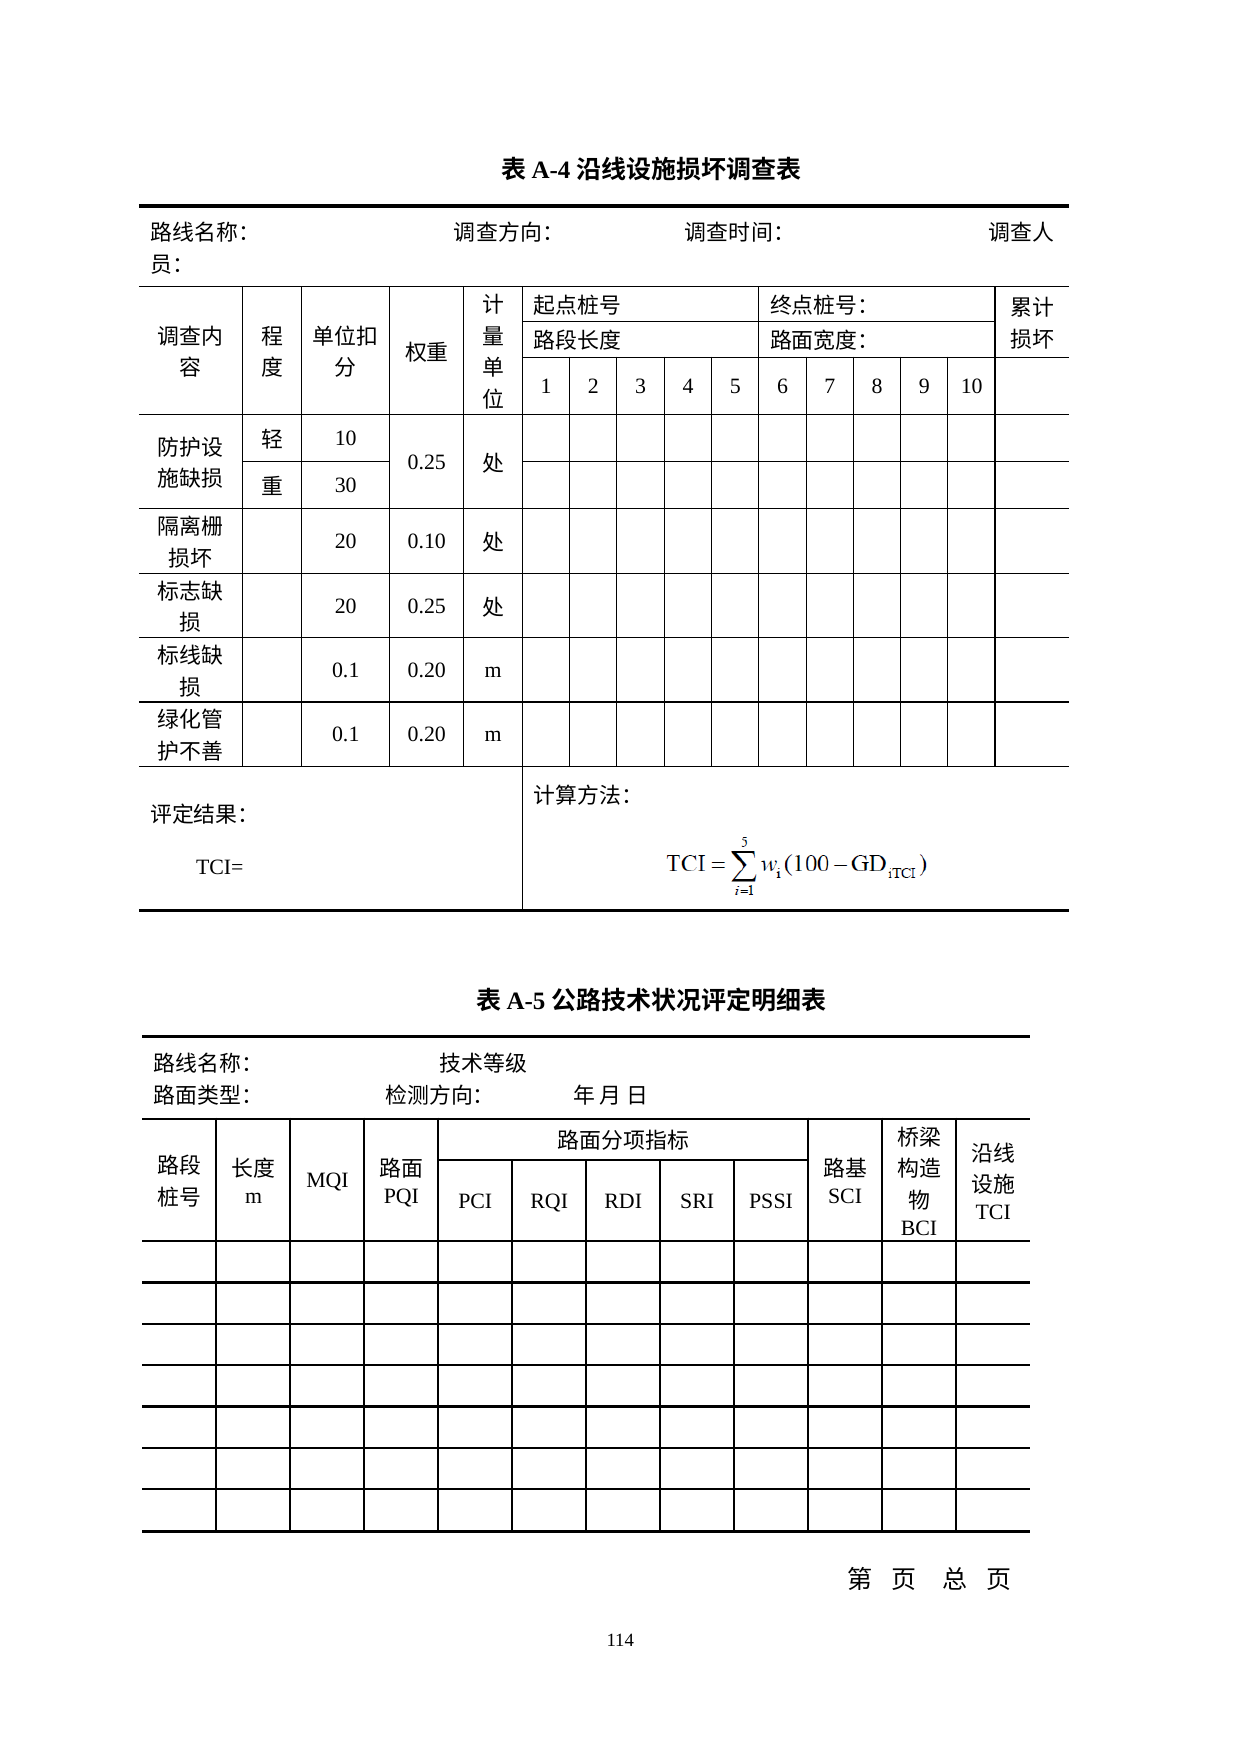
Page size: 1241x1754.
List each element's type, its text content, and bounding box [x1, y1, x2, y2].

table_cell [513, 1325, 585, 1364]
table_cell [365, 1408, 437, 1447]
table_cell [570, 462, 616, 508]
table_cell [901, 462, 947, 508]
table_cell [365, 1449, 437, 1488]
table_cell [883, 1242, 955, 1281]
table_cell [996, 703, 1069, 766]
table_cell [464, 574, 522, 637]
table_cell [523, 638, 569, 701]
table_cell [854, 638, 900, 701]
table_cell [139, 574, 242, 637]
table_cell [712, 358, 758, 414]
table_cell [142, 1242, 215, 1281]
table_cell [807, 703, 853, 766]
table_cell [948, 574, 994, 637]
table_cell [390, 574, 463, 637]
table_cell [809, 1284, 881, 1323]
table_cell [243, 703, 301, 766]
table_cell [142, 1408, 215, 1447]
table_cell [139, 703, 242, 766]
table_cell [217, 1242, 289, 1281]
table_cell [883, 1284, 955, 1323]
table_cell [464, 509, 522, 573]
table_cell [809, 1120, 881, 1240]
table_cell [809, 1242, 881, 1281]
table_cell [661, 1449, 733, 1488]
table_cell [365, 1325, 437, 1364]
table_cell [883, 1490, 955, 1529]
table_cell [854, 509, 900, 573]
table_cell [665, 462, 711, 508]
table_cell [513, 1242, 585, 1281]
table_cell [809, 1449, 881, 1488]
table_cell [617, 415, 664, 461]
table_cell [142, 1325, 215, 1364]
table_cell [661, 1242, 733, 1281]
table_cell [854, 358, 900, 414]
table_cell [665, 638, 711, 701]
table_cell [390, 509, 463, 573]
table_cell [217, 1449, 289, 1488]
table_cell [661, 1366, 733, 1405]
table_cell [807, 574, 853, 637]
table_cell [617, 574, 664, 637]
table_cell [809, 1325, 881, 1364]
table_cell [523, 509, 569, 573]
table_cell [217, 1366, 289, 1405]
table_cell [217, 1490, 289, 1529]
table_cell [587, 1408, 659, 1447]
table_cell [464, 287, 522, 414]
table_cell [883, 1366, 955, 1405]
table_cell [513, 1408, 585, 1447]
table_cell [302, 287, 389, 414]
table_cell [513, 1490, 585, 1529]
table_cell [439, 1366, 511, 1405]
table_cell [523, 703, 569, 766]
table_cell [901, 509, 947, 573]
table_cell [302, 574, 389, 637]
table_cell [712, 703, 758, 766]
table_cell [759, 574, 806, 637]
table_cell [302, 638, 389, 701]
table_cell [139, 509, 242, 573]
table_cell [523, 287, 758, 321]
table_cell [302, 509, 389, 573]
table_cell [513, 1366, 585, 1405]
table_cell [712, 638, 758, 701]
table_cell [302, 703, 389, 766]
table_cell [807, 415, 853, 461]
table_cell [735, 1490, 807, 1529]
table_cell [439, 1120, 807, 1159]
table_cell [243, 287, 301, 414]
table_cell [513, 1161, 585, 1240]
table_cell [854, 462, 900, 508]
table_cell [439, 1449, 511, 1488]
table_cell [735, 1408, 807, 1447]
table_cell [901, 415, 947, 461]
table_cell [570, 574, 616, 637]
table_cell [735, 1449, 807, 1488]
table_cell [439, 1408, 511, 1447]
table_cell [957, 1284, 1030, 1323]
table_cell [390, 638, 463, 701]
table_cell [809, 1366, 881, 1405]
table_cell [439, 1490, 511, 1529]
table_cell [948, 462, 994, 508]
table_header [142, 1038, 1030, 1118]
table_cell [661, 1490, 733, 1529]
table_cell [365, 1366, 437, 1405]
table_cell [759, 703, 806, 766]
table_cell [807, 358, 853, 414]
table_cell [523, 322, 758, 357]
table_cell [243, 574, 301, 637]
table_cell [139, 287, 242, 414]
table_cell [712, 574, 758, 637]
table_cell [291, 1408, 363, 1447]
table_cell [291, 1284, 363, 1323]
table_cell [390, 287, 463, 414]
text 表A-4 沿线设施损坏调查表 [153, 150, 1087, 186]
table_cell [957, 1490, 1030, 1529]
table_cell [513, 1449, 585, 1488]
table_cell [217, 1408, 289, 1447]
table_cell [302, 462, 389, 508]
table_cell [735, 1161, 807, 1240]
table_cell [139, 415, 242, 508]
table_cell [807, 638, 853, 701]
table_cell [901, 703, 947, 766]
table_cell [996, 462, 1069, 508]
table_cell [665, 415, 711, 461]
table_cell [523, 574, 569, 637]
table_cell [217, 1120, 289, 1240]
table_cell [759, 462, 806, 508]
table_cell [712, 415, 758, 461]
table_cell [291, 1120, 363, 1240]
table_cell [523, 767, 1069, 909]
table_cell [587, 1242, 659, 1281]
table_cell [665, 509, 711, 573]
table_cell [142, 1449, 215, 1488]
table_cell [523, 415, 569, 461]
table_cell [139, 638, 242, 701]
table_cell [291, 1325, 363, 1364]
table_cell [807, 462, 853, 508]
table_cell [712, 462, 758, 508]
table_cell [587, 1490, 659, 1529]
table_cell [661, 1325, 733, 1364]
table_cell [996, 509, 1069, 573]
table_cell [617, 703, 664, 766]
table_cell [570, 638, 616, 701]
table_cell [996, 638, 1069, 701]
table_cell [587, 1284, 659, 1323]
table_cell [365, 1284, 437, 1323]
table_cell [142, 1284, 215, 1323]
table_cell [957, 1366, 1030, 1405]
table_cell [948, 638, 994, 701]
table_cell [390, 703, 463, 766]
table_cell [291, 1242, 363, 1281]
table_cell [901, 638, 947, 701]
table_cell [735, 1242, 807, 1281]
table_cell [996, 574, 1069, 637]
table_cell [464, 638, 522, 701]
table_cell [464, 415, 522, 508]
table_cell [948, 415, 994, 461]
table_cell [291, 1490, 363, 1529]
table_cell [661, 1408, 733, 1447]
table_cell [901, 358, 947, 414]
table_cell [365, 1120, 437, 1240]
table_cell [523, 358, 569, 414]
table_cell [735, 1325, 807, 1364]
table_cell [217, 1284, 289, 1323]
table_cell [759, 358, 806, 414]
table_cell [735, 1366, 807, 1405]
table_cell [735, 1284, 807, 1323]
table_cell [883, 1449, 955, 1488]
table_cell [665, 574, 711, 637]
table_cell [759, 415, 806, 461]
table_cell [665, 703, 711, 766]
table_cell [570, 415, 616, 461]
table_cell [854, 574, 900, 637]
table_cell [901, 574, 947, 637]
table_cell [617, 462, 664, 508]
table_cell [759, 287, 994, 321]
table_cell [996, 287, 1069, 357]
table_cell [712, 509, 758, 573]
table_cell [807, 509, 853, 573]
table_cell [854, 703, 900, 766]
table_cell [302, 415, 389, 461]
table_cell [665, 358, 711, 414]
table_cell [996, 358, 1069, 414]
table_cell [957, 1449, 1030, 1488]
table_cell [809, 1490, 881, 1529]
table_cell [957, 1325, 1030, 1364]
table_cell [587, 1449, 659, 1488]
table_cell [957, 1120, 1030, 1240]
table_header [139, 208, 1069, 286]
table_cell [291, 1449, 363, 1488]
text 第 页 总 页 [153, 1561, 1012, 1595]
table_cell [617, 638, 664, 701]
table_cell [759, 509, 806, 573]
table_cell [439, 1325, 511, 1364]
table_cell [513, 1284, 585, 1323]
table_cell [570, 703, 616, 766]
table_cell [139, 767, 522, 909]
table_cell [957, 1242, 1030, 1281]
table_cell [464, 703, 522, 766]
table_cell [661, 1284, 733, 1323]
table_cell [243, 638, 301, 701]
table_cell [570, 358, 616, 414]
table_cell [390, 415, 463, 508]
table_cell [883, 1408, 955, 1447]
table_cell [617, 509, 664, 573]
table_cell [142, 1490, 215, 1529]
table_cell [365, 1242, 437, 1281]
text 表A-5 公路技术状况评定明细表 [153, 981, 1087, 1017]
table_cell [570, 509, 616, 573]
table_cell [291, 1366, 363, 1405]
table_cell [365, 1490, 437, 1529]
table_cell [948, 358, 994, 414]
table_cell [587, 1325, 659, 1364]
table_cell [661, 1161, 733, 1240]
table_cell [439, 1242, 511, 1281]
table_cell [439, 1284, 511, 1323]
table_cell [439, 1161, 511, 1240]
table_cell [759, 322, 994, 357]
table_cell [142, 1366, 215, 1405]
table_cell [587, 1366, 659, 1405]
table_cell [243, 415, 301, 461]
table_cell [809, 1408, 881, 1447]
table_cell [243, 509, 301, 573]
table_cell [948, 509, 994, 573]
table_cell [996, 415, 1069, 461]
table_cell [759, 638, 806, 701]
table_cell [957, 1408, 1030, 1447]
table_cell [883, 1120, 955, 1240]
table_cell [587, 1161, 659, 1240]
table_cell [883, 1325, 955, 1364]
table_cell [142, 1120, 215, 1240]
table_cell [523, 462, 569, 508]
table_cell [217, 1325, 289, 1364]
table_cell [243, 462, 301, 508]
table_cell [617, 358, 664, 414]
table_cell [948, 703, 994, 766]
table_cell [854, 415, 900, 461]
picture [647, 835, 944, 898]
